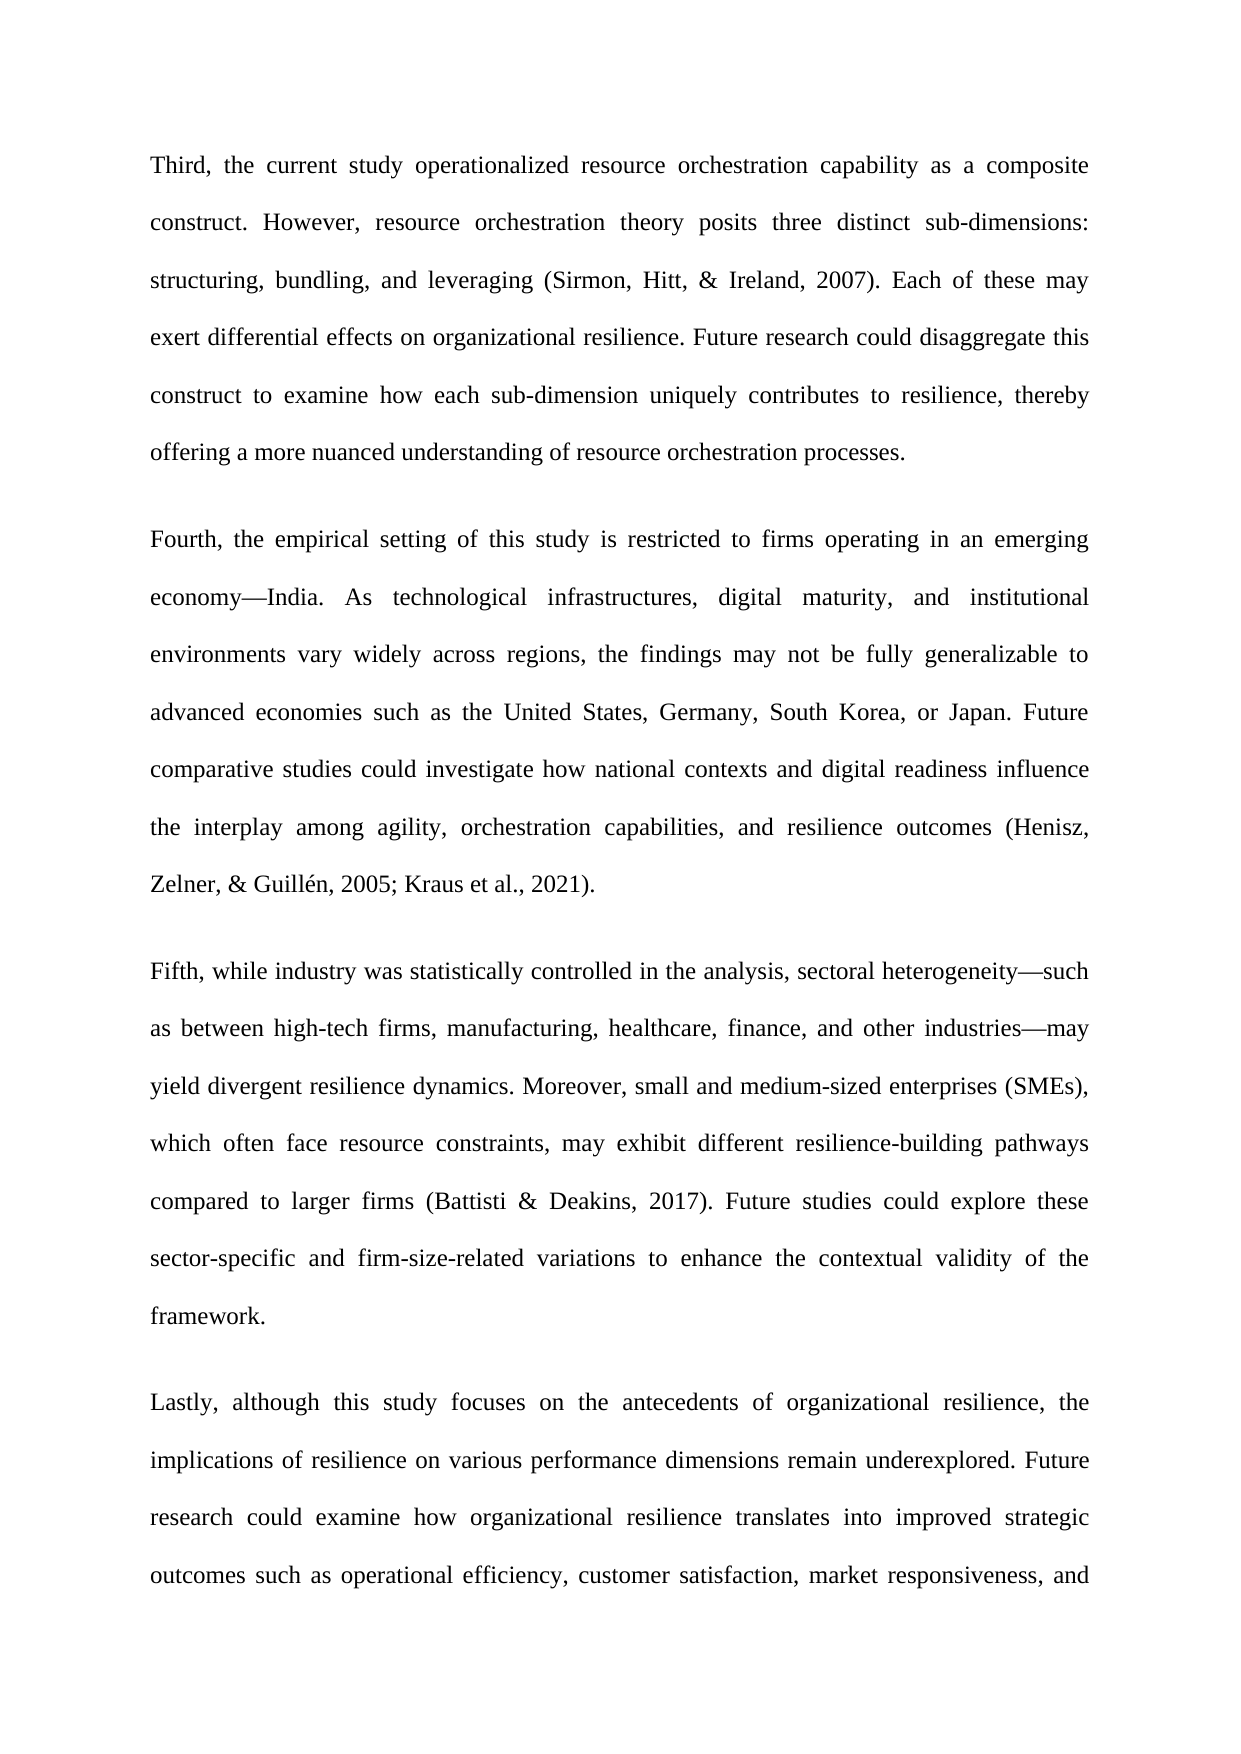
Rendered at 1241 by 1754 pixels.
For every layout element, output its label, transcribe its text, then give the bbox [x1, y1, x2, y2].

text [150, 1387, 1090, 1589]
text Fourth, the empirical setting of this study is restricted to firms operating in an emerging economy—India. As technological infrastructures, digital maturity, and institutional environments vary widely across regions, the findings may not be fully generalizable to advanced economies such as the United States, Germany, South Korea, or Japan. Future comparative studies could investigate how national contexts and digital readiness influence the interplay among agility, orchestration capabilities, and resilience outcomes (Henisz, Zelner, & Guillén, 2005; Kraus et al., 2021). [150, 524, 1090, 898]
text Fifth, while industry was statistically controlled in the analysis, sectoral heterogeneity—such as between high-tech firms, manufacturing, healthcare, finance, and other industries—may yield divergent resilience dynamics. Moreover, small and medium-sized enterprises (SMEs), which often face resource constraints, may exhibit different resilience-building pathways compared to larger firms (Battisti & Deakins, 2017). Future studies could explore these sector-specific and firm-size-related variations to enhance the contextual validity of the framework. [150, 956, 1090, 1329]
text Third, the current study operationalized resource orchestration capability as a composite construct. However, resource orchestration theory posits three distinct sub-dimensions: structuring, bundling, and leveraging (Sirmon, Hitt, & Ireland, 2007). Each of these may exert differential effects on organizational resilience. Future research could disaggregate this construct to examine how each sub-dimension uniquely contributes to resilience, thereby offering a more nuanced understanding of resource orchestration processes. [150, 150, 1090, 466]
